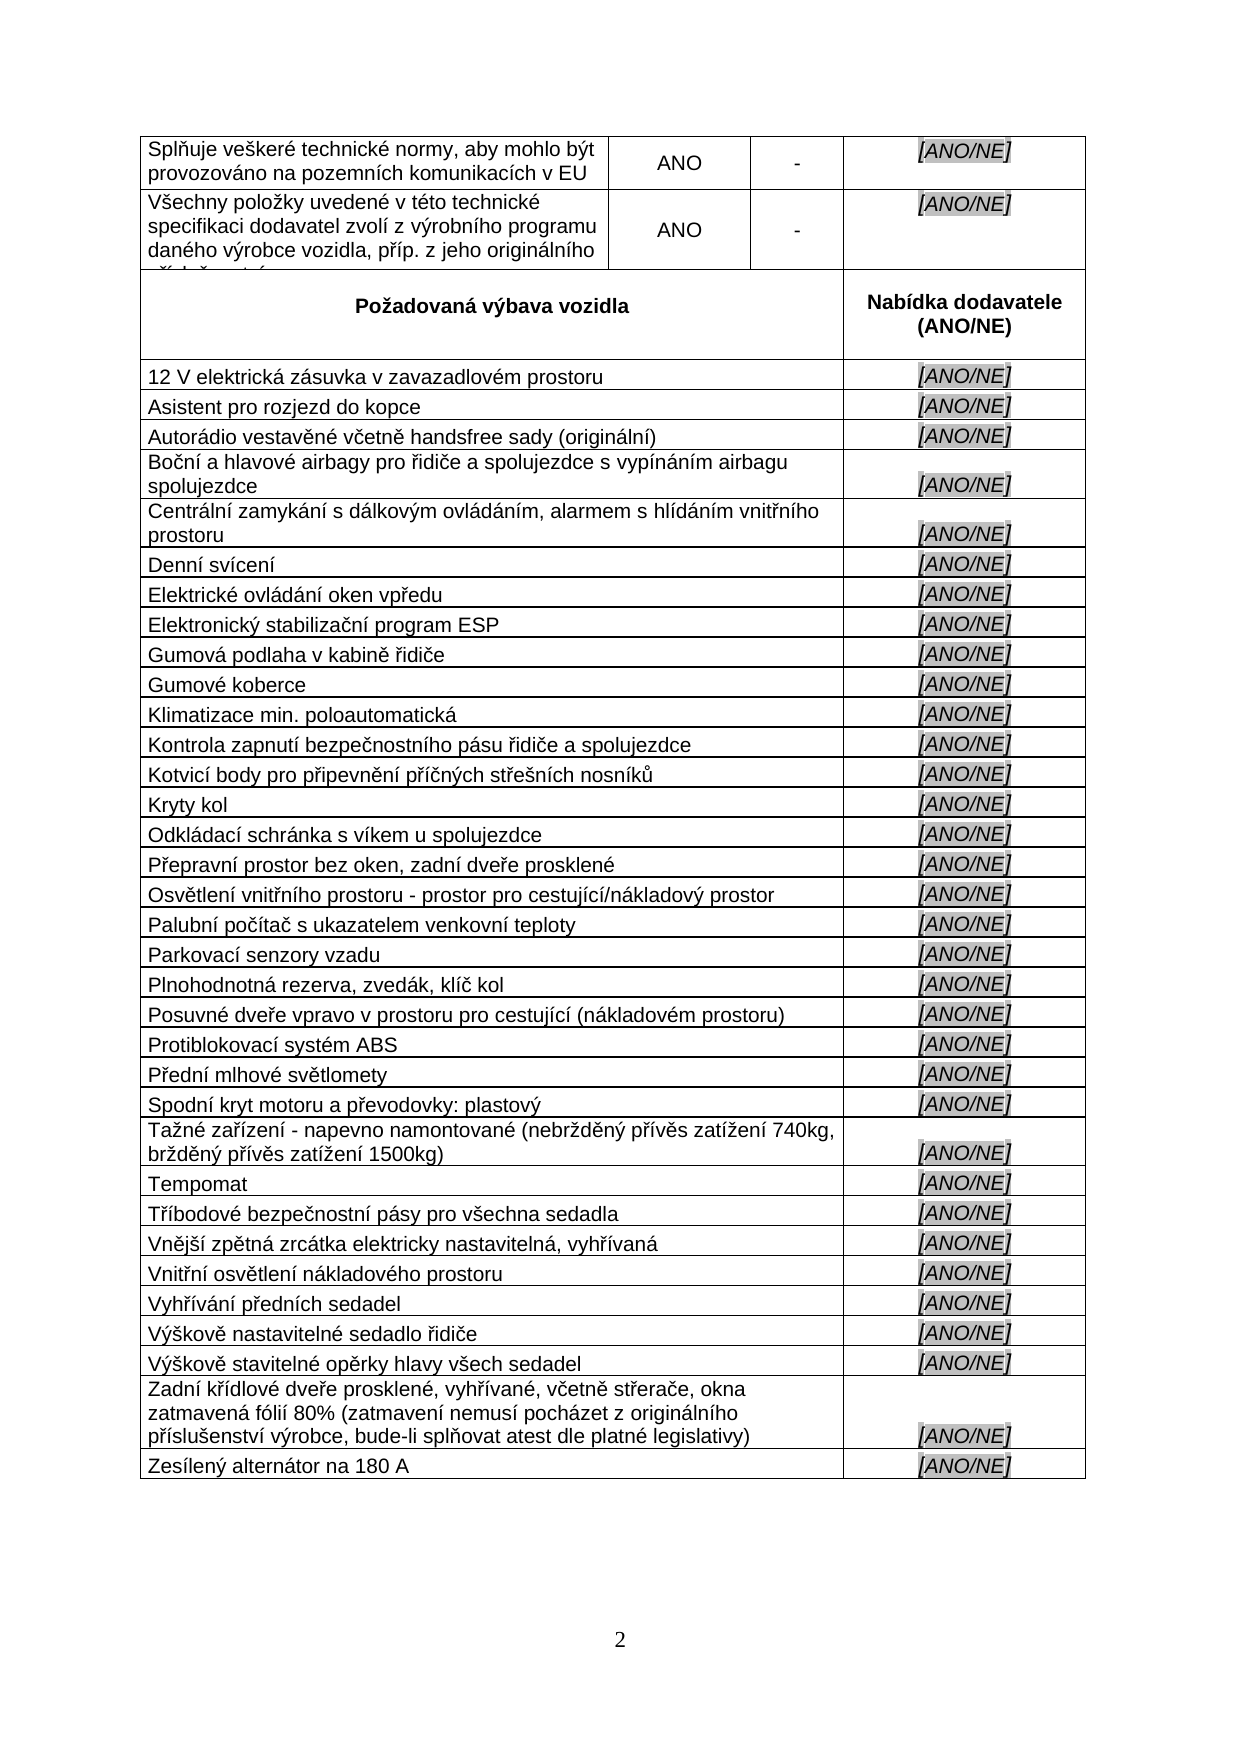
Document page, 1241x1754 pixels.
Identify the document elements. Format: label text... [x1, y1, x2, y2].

table_cell Odkládací schránka s víkem u spolujezdce [141, 818, 843, 846]
table_cell ANO [609, 137, 750, 189]
table_cell Protiblokovací systém ABS [141, 1028, 843, 1056]
table_cell Přední mlhové světlomety [141, 1058, 843, 1086]
table_cell Spodní kryt motoru a převodovky: plastový [141, 1088, 843, 1116]
table_cell Kryty kol [141, 788, 843, 816]
table_cell [ANO/NE] [844, 608, 1085, 636]
table_cell Palubní počítač s ukazatelem venkovní teploty [141, 908, 843, 936]
table_cell [ANO/NE] [844, 848, 1085, 876]
table_cell [ANO/NE] [844, 1118, 1085, 1165]
table_cell Osvětlení vnitřního prostoru - prostor pro cestující/nákladový prostor [141, 878, 843, 906]
table_cell [ANO/NE] [844, 1346, 1085, 1375]
table_cell [ANO/NE] [844, 190, 1085, 269]
table_cell Vnější zpětná zrcátka elektricky nastavitelná, vyhřívaná [141, 1226, 843, 1255]
table_cell Centrální zamykání s dálkovým ovládáním, alarmem s hlídáním vnitřního prostoru [141, 499, 843, 546]
table_cell [ANO/NE] [844, 638, 1085, 666]
table_cell [ANO/NE] [844, 938, 1085, 966]
table_cell Nabídka dodavatele (ANO/NE) [844, 270, 1085, 358]
table_cell [ANO/NE] [844, 1316, 1085, 1345]
table_cell - [751, 137, 843, 189]
table_cell Splňuje veškeré technické normy, aby mohlo být provozováno na pozemních komunikacích v EU [141, 137, 608, 189]
table_cell [ANO/NE] [844, 878, 1085, 906]
table_cell Asistent pro rozjezd do kopce [141, 390, 843, 418]
table_cell [ANO/NE] [844, 420, 1085, 448]
table_cell Denní svícení [141, 548, 843, 576]
table_cell - [751, 190, 843, 269]
table_cell [ANO/NE] [844, 998, 1085, 1026]
table_cell Přepravní prostor bez oken, zadní dveře prosklené [141, 848, 843, 876]
table_cell ANO [609, 190, 750, 269]
table_cell Výškově nastavitelné sedadlo řidiče [141, 1316, 843, 1345]
table_cell Tříbodové bezpečnostní pásy pro všechna sedadla [141, 1196, 843, 1225]
table_cell Tempomat [141, 1166, 843, 1195]
table_cell [ANO/NE] [844, 1449, 1085, 1478]
table_cell [ANO/NE] [844, 1058, 1085, 1086]
table_cell [ANO/NE] [844, 698, 1085, 726]
table_cell Vyhřívání předních sedadel [141, 1286, 843, 1315]
table_cell [ANO/NE] [844, 1196, 1085, 1225]
table_cell Klimatizace min. poloautomatická [141, 698, 843, 726]
table_cell [ANO/NE] [844, 1088, 1085, 1116]
table_cell Gumové koberce [141, 668, 843, 696]
table_cell Gumová podlaha v kabině řidiče [141, 638, 843, 666]
table_cell [ANO/NE] [844, 728, 1085, 756]
table_cell Zesílený alternátor na 180 A [141, 1449, 843, 1478]
table_cell Všechny položky uvedené v této technické specifikaci dodavatel zvolí z výrobního programu daného výrobce vozidla, příp. z jeho originálního příslušenství [141, 190, 608, 269]
table_cell Elektrické ovládání oken vpředu [141, 578, 843, 606]
table_cell [ANO/NE] [844, 499, 1085, 546]
table_cell [ANO/NE] [844, 788, 1085, 816]
table_cell Tažné zařízení - napevno namontované (nebržděný přívěs zatížení 740kg, bržděný přívěs zatížení 1500kg) [141, 1118, 843, 1165]
table_cell Požadovaná výbava vozidla [141, 270, 843, 358]
table_cell Zadní křídlové dveře prosklené, vyhřívané, včetně střerače, okna zatmavená fólií 80% (zatmavení nemusí pocházet z originálního příslušenství výrobce, bude-li splňovat atest dle platné legislativy) [141, 1376, 843, 1448]
table_cell [ANO/NE] [844, 1376, 1085, 1448]
table_cell Plnohodnotná rezerva, zvedák, klíč kol [141, 968, 843, 996]
table_cell [ANO/NE] [844, 578, 1085, 606]
table_cell Vnitřní osvětlení nákladového prostoru [141, 1256, 843, 1285]
table_cell Boční a hlavové airbagy pro řidiče a spolujezdce s vypínáním airbagu spolujezdce [141, 450, 843, 497]
table_cell [ANO/NE] [844, 1166, 1085, 1195]
table_cell [ANO/NE] [844, 668, 1085, 696]
table_cell [ANO/NE] [844, 818, 1085, 846]
table_cell [ANO/NE] [844, 450, 1085, 497]
table_cell Parkovací senzory vzadu [141, 938, 843, 966]
table_cell Posuvné dveře vpravo v prostoru pro cestující (nákladovém prostoru) [141, 998, 843, 1026]
table_cell [ANO/NE] [844, 360, 1085, 388]
table_cell Výškově stavitelné opěrky hlavy všech sedadel [141, 1346, 843, 1375]
table_cell [ANO/NE] [844, 1028, 1085, 1056]
table_cell [ANO/NE] [844, 758, 1085, 786]
table_cell Kotvicí body pro připevnění příčných střešních nosníků [141, 758, 843, 786]
table_cell [ANO/NE] [844, 137, 1085, 189]
table_cell [ANO/NE] [844, 390, 1085, 418]
table_cell [ANO/NE] [844, 1226, 1085, 1255]
table_cell [ANO/NE] [844, 968, 1085, 996]
table_cell Elektronický stabilizační program ESP [141, 608, 843, 636]
table_cell Kontrola zapnutí bezpečnostního pásu řidiče a spolujezdce [141, 728, 843, 756]
table_cell Autorádio vestavěné včetně handsfree sady (originální) [141, 420, 843, 448]
table_cell [ANO/NE] [844, 908, 1085, 936]
table_cell [ANO/NE] [844, 548, 1085, 576]
table_cell [ANO/NE] [844, 1286, 1085, 1315]
table_cell 12 V elektrická zásuvka v zavazadlovém prostoru [141, 360, 843, 388]
table_cell [ANO/NE] [844, 1256, 1085, 1285]
